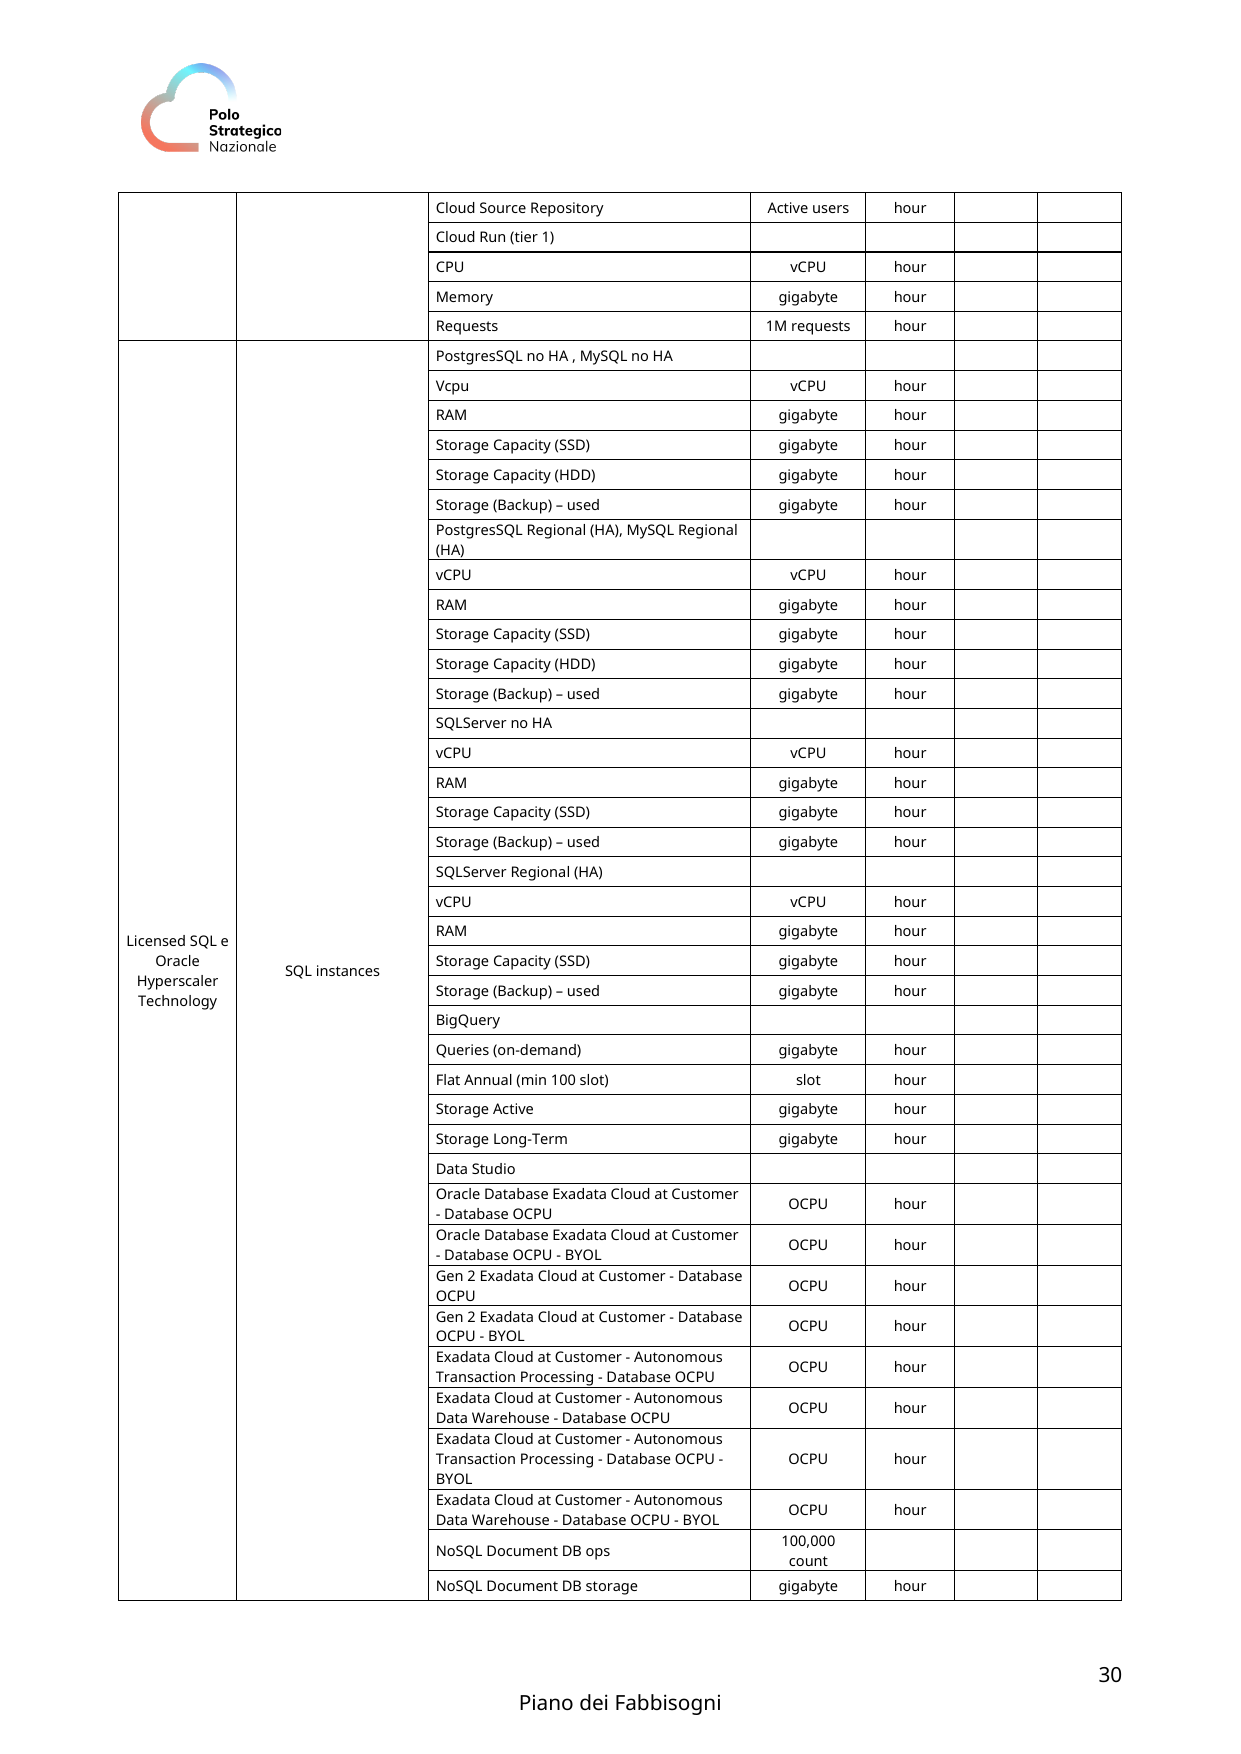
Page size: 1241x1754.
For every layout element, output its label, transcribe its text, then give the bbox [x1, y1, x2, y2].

table_cell vCPU [429, 887, 750, 916]
table_cell PostgresSQL no HA , MySQL no HA [429, 341, 750, 370]
table_cell gigabyte [751, 946, 865, 975]
table_cell [1038, 1347, 1121, 1387]
table_cell Gen 2 Exadata Cloud at Customer - Database OCPU [429, 1266, 750, 1305]
table_cell RAM [429, 401, 750, 429]
table_cell [955, 620, 1037, 648]
table_cell Oracle Database Exadata Cloud at Customer - Database OCPU - BYOL [429, 1225, 750, 1264]
table_cell gigabyte [751, 798, 865, 827]
table_cell [1038, 768, 1121, 797]
table_cell Storage Capacity (SSD) [429, 946, 750, 975]
table_cell hour [866, 1065, 954, 1094]
table_cell hour [866, 768, 954, 797]
table_cell hour [866, 401, 954, 429]
table_cell [1038, 650, 1121, 678]
table_cell [955, 1388, 1037, 1428]
table_cell Exadata Cloud at Customer - Autonomous Data Warehouse - Database OCPU [429, 1388, 750, 1428]
table_cell hour [866, 828, 954, 856]
table_cell gigabyte [751, 490, 865, 518]
table_cell OCPU [751, 1266, 865, 1305]
table_cell [866, 223, 954, 251]
table_cell [1038, 739, 1121, 767]
table_cell OCPU [751, 1347, 865, 1387]
table_cell hour [866, 1571, 954, 1600]
table_cell [1038, 917, 1121, 945]
table_cell gigabyte [751, 1125, 865, 1153]
table_cell [955, 1184, 1037, 1224]
table_cell [751, 1154, 865, 1183]
table_cell hour [866, 1388, 954, 1428]
table_cell Vcpu [429, 371, 750, 400]
table_cell hour [866, 1035, 954, 1064]
table_cell [1038, 1095, 1121, 1123]
table_cell [866, 709, 954, 737]
table_cell hour [866, 650, 954, 678]
table_cell [1038, 312, 1121, 340]
table_cell [1038, 253, 1121, 281]
table_cell [866, 857, 954, 886]
table_cell Storage Long-Term [429, 1125, 750, 1153]
table_cell [1038, 1125, 1121, 1153]
table_cell [751, 857, 865, 886]
table_cell hour [866, 1347, 954, 1387]
table_cell [955, 1125, 1037, 1153]
table_cell hour [866, 1266, 954, 1305]
table_cell [1038, 590, 1121, 619]
table_cell vCPU [751, 560, 865, 589]
table_cell slot [751, 1065, 865, 1094]
table_cell [955, 650, 1037, 678]
table_cell [1038, 460, 1121, 489]
table_cell [1038, 490, 1121, 518]
table_cell Storage (Backup) – used [429, 976, 750, 1005]
table_cell gigabyte [751, 1095, 865, 1123]
table_cell NoSQL Document DB storage [429, 1571, 750, 1600]
table_cell [1038, 1154, 1121, 1183]
table_cell [866, 520, 954, 559]
table_cell CPU [429, 253, 750, 281]
table_cell [955, 460, 1037, 489]
table_cell hour [866, 798, 954, 827]
table_cell [1038, 560, 1121, 589]
table_cell [1038, 976, 1121, 1005]
table_cell hour [866, 1429, 954, 1488]
table_cell [866, 341, 954, 370]
table_cell Storage Capacity (SSD) [429, 431, 750, 459]
table_cell RAM [429, 917, 750, 945]
table_cell hour [866, 1490, 954, 1529]
table_cell gigabyte [751, 282, 865, 311]
table_cell [751, 709, 865, 737]
table_cell Queries (on-demand) [429, 1035, 750, 1064]
table_cell [1038, 1225, 1121, 1264]
table_cell gigabyte [751, 917, 865, 945]
table_cell vCPU [751, 887, 865, 916]
table_cell [1038, 371, 1121, 400]
table_cell Storage (Backup) – used [429, 679, 750, 708]
table_cell [1038, 679, 1121, 708]
table_cell hour [866, 946, 954, 975]
table_cell [866, 1006, 954, 1034]
picture [141, 63, 282, 152]
table_cell [751, 1006, 865, 1034]
table_cell hour [866, 917, 954, 945]
table_cell RAM [429, 590, 750, 619]
table_cell gigabyte [751, 460, 865, 489]
table_cell vCPU [429, 739, 750, 767]
table_cell Gen 2 Exadata Cloud at Customer - Database OCPU - BYOL [429, 1306, 750, 1346]
table_cell gigabyte [751, 768, 865, 797]
table_cell [1038, 1530, 1121, 1570]
table_cell [955, 946, 1037, 975]
table_cell gigabyte [751, 401, 865, 429]
table_cell [955, 1225, 1037, 1264]
table_cell [1038, 828, 1121, 856]
table_cell hour [866, 193, 954, 222]
table_cell [1038, 620, 1121, 648]
table_cell SQLServer Regional (HA) [429, 857, 750, 886]
table_cell [955, 1035, 1037, 1064]
table_cell [955, 223, 1037, 251]
table_cell [1038, 1571, 1121, 1600]
table_cell [955, 560, 1037, 589]
table_cell [1038, 1429, 1121, 1488]
table_cell [955, 1006, 1037, 1034]
table_cell [955, 431, 1037, 459]
table_cell gigabyte [751, 620, 865, 648]
table_cell gigabyte [751, 650, 865, 678]
table_cell SQL instances [237, 341, 428, 1600]
table_cell hour [866, 887, 954, 916]
table_cell Oracle Database Exadata Cloud at Customer - Database OCPU [429, 1184, 750, 1224]
table_cell Cloud Run (tier 1) [429, 223, 750, 251]
table_cell Storage Capacity (HDD) [429, 650, 750, 678]
table_cell [1038, 709, 1121, 737]
table_cell vCPU [751, 739, 865, 767]
table_cell OCPU [751, 1225, 865, 1264]
table_cell [1038, 887, 1121, 916]
table_cell hour [866, 1184, 954, 1224]
table_cell [955, 1347, 1037, 1387]
table_cell [955, 193, 1037, 222]
table_cell hour [866, 1125, 954, 1153]
table_cell [955, 857, 1037, 886]
table_cell [955, 887, 1037, 916]
table_cell Storage Capacity (SSD) [429, 620, 750, 648]
table_cell gigabyte [751, 431, 865, 459]
table_cell SQLServer no HA [429, 709, 750, 737]
table_cell [955, 828, 1037, 856]
table_cell OCPU [751, 1490, 865, 1529]
table_cell Storage (Backup) – used [429, 828, 750, 856]
table_cell [1038, 1266, 1121, 1305]
table_cell gigabyte [751, 679, 865, 708]
table_cell 100,000 count [751, 1530, 865, 1570]
table_cell [955, 590, 1037, 619]
table_cell BigQuery [429, 1006, 750, 1034]
table_cell [955, 1306, 1037, 1346]
table_cell [955, 1065, 1037, 1094]
table_cell Storage Capacity (SSD) [429, 798, 750, 827]
table_cell hour [866, 282, 954, 311]
table_cell [1038, 1306, 1121, 1346]
table_cell PostgresSQL Regional (HA), MySQL Regional (HA) [429, 520, 750, 559]
table_cell [1038, 857, 1121, 886]
table_cell NoSQL Document DB ops [429, 1530, 750, 1570]
table_cell hour [866, 490, 954, 518]
table_cell [1038, 1388, 1121, 1428]
table_cell [1038, 520, 1121, 559]
table_cell [955, 798, 1037, 827]
table_cell [955, 1429, 1037, 1488]
table_cell [1038, 341, 1121, 370]
table_cell [955, 312, 1037, 340]
table_cell Exadata Cloud at Customer - Autonomous Transaction Processing - Database OCPU [429, 1347, 750, 1387]
table_cell [751, 520, 865, 559]
table_cell 1M requests [751, 312, 865, 340]
table_cell hour [866, 679, 954, 708]
table_cell OCPU [751, 1388, 865, 1428]
table_cell [866, 1530, 954, 1570]
table_cell [955, 1490, 1037, 1529]
table_cell [955, 768, 1037, 797]
table_cell [955, 1266, 1037, 1305]
table_cell [1038, 223, 1121, 251]
table_cell hour [866, 1225, 954, 1264]
table_cell [955, 709, 1037, 737]
table_cell Storage Active [429, 1095, 750, 1123]
table_cell [955, 679, 1037, 708]
table_cell gigabyte [751, 828, 865, 856]
table_cell gigabyte [751, 590, 865, 619]
table_cell Active users [751, 193, 865, 222]
table_cell [751, 341, 865, 370]
table_cell [955, 976, 1037, 1005]
table_cell OCPU [751, 1306, 865, 1346]
table_cell [751, 223, 865, 251]
table_cell [955, 253, 1037, 281]
table_cell [955, 401, 1037, 429]
table_cell [1038, 282, 1121, 311]
table_cell Cloud Source Repository [429, 193, 750, 222]
table_cell [866, 1154, 954, 1183]
table_cell vCPU [429, 560, 750, 589]
table_cell [1038, 1035, 1121, 1064]
table_cell [955, 520, 1037, 559]
table_cell [1038, 1490, 1121, 1529]
table_cell [955, 1154, 1037, 1183]
table_cell Storage Capacity (HDD) [429, 460, 750, 489]
table_cell hour [866, 312, 954, 340]
table_cell [1038, 798, 1121, 827]
table_cell hour [866, 1095, 954, 1123]
table_cell OCPU [751, 1429, 865, 1488]
table_cell Storage (Backup) – used [429, 490, 750, 518]
table_cell [1038, 1065, 1121, 1094]
table_cell hour [866, 590, 954, 619]
table_cell [955, 490, 1037, 518]
table_cell hour [866, 431, 954, 459]
table_cell gigabyte [751, 976, 865, 1005]
table_cell [1038, 1006, 1121, 1034]
table_cell hour [866, 739, 954, 767]
table_cell [1038, 1184, 1121, 1224]
table_cell [955, 282, 1037, 311]
table_cell vCPU [751, 253, 865, 281]
table_cell [955, 341, 1037, 370]
table_cell hour [866, 620, 954, 648]
table_cell [1038, 431, 1121, 459]
table_cell [955, 1095, 1037, 1123]
table_cell Exadata Cloud at Customer - Autonomous Data Warehouse - Database OCPU - BYOL [429, 1490, 750, 1529]
table_cell Flat Annual (min 100 slot) [429, 1065, 750, 1094]
table_cell [955, 1571, 1037, 1600]
table_cell vCPU [751, 371, 865, 400]
table_cell gigabyte [751, 1035, 865, 1064]
table_cell RAM [429, 768, 750, 797]
table_cell Requests [429, 312, 750, 340]
table_cell [1038, 946, 1121, 975]
table_cell [955, 739, 1037, 767]
table_cell Data Studio [429, 1154, 750, 1183]
table_cell [1038, 193, 1121, 222]
table_cell Memory [429, 282, 750, 311]
table_cell Licensed SQL e Oracle Hyperscaler Technology [119, 341, 236, 1600]
table_cell hour [866, 253, 954, 281]
table_cell [955, 1530, 1037, 1570]
table_cell hour [866, 371, 954, 400]
table_cell OCPU [751, 1184, 865, 1224]
table_cell [955, 371, 1037, 400]
table_cell hour [866, 560, 954, 589]
table_cell hour [866, 460, 954, 489]
table_cell [1038, 401, 1121, 429]
table_cell hour [866, 1306, 954, 1346]
table_cell [955, 917, 1037, 945]
table_cell Exadata Cloud at Customer - Autonomous Transaction Processing - Database OCPU - BYOL [429, 1429, 750, 1488]
table_cell gigabyte [751, 1571, 865, 1600]
table_cell hour [866, 976, 954, 1005]
